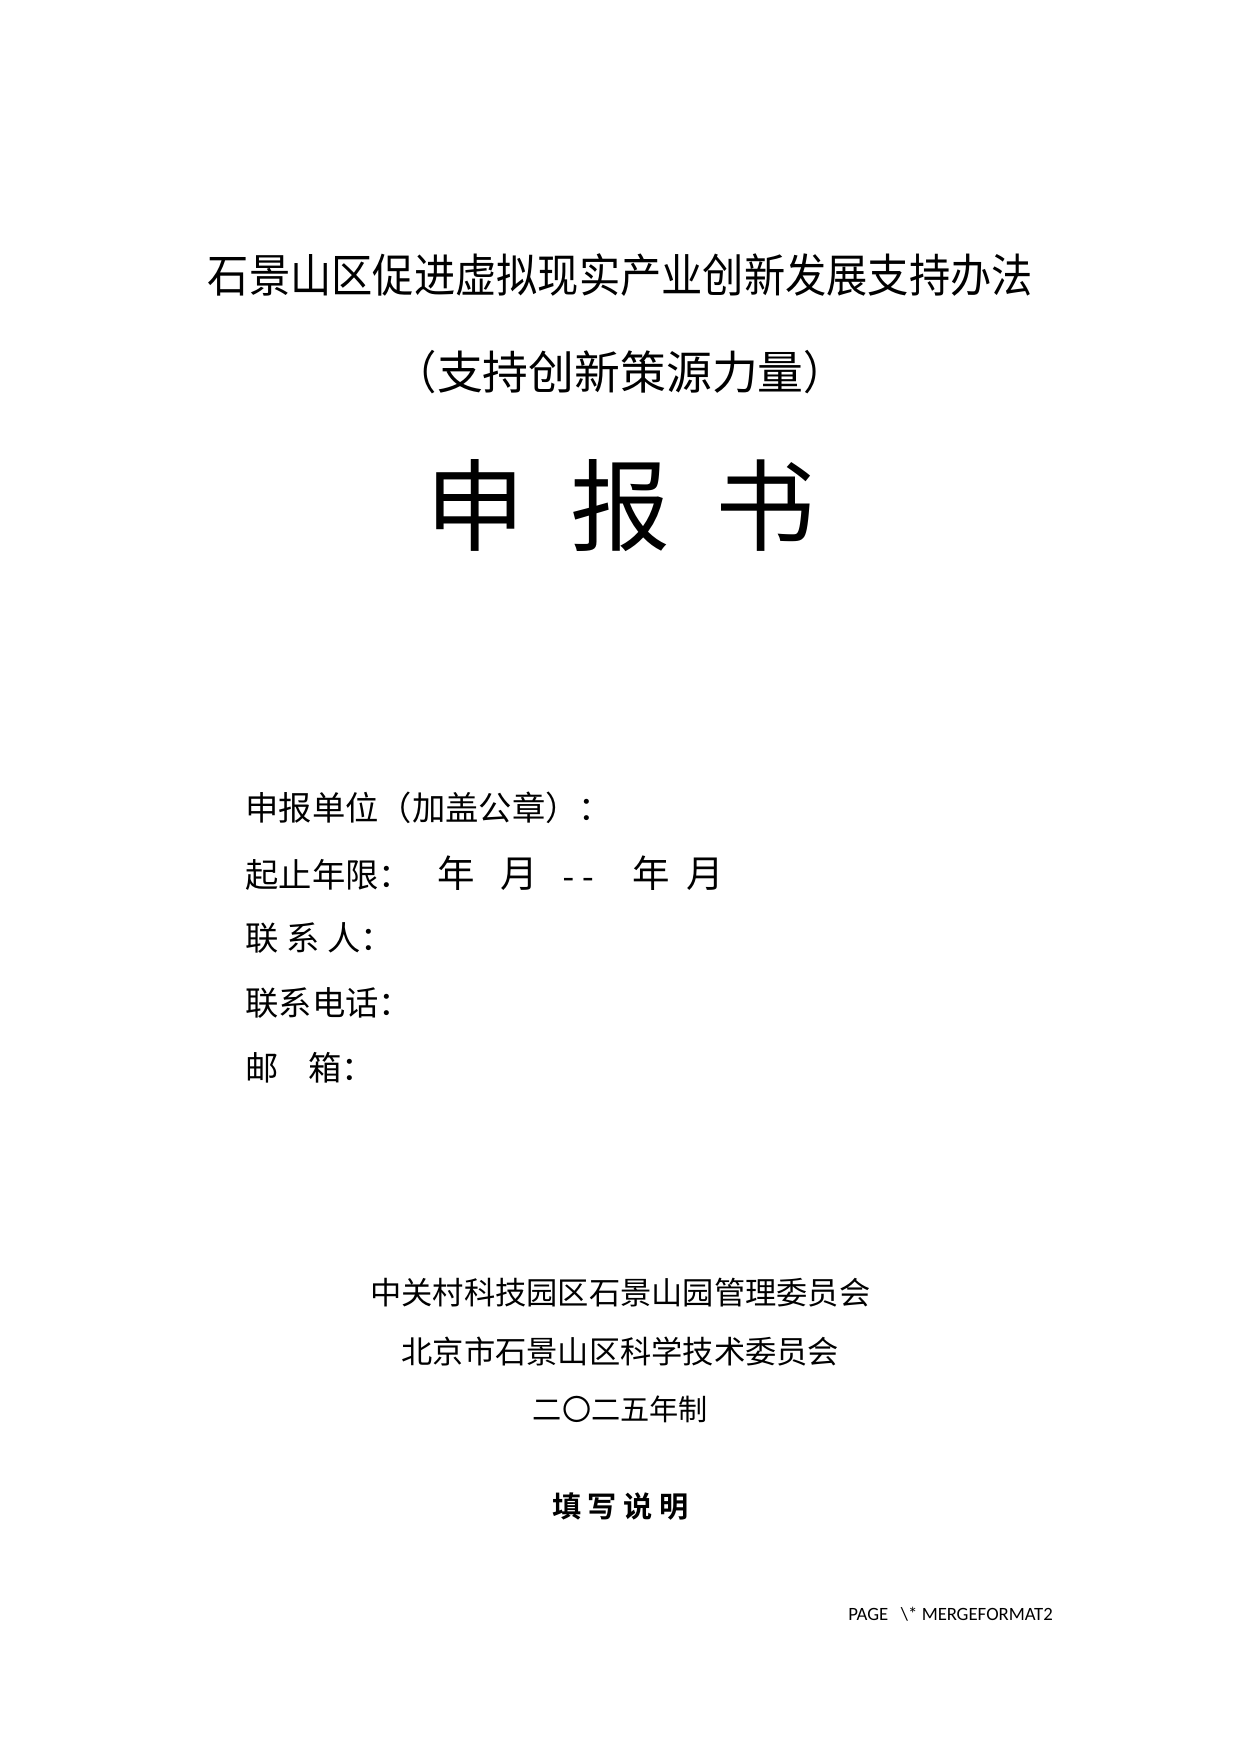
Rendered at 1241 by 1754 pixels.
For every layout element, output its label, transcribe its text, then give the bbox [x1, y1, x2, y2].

text 填 写 说 明 [187, 1472, 1053, 1537]
text 申 报 书 [187, 418, 1053, 581]
text （支持创新策源力量） [187, 321, 1053, 418]
text 邮 箱： [187, 1033, 1053, 1098]
text 联 系 人： [187, 903, 1053, 968]
text 北京市石景山区科学技术委员会 [187, 1316, 1053, 1375]
text 中关村科技园区石景山园管理委员会 [187, 1258, 1053, 1316]
text 二〇二五年制 [187, 1375, 1053, 1440]
text 申报单位（加盖公章）： [187, 773, 1053, 838]
text 联系电话： [187, 968, 1053, 1033]
text 起止年限： 年 月 - - 年 月 [187, 838, 1053, 903]
text 石景山区促进虚拟现实产业创新发展支持办法 [187, 223, 1053, 321]
